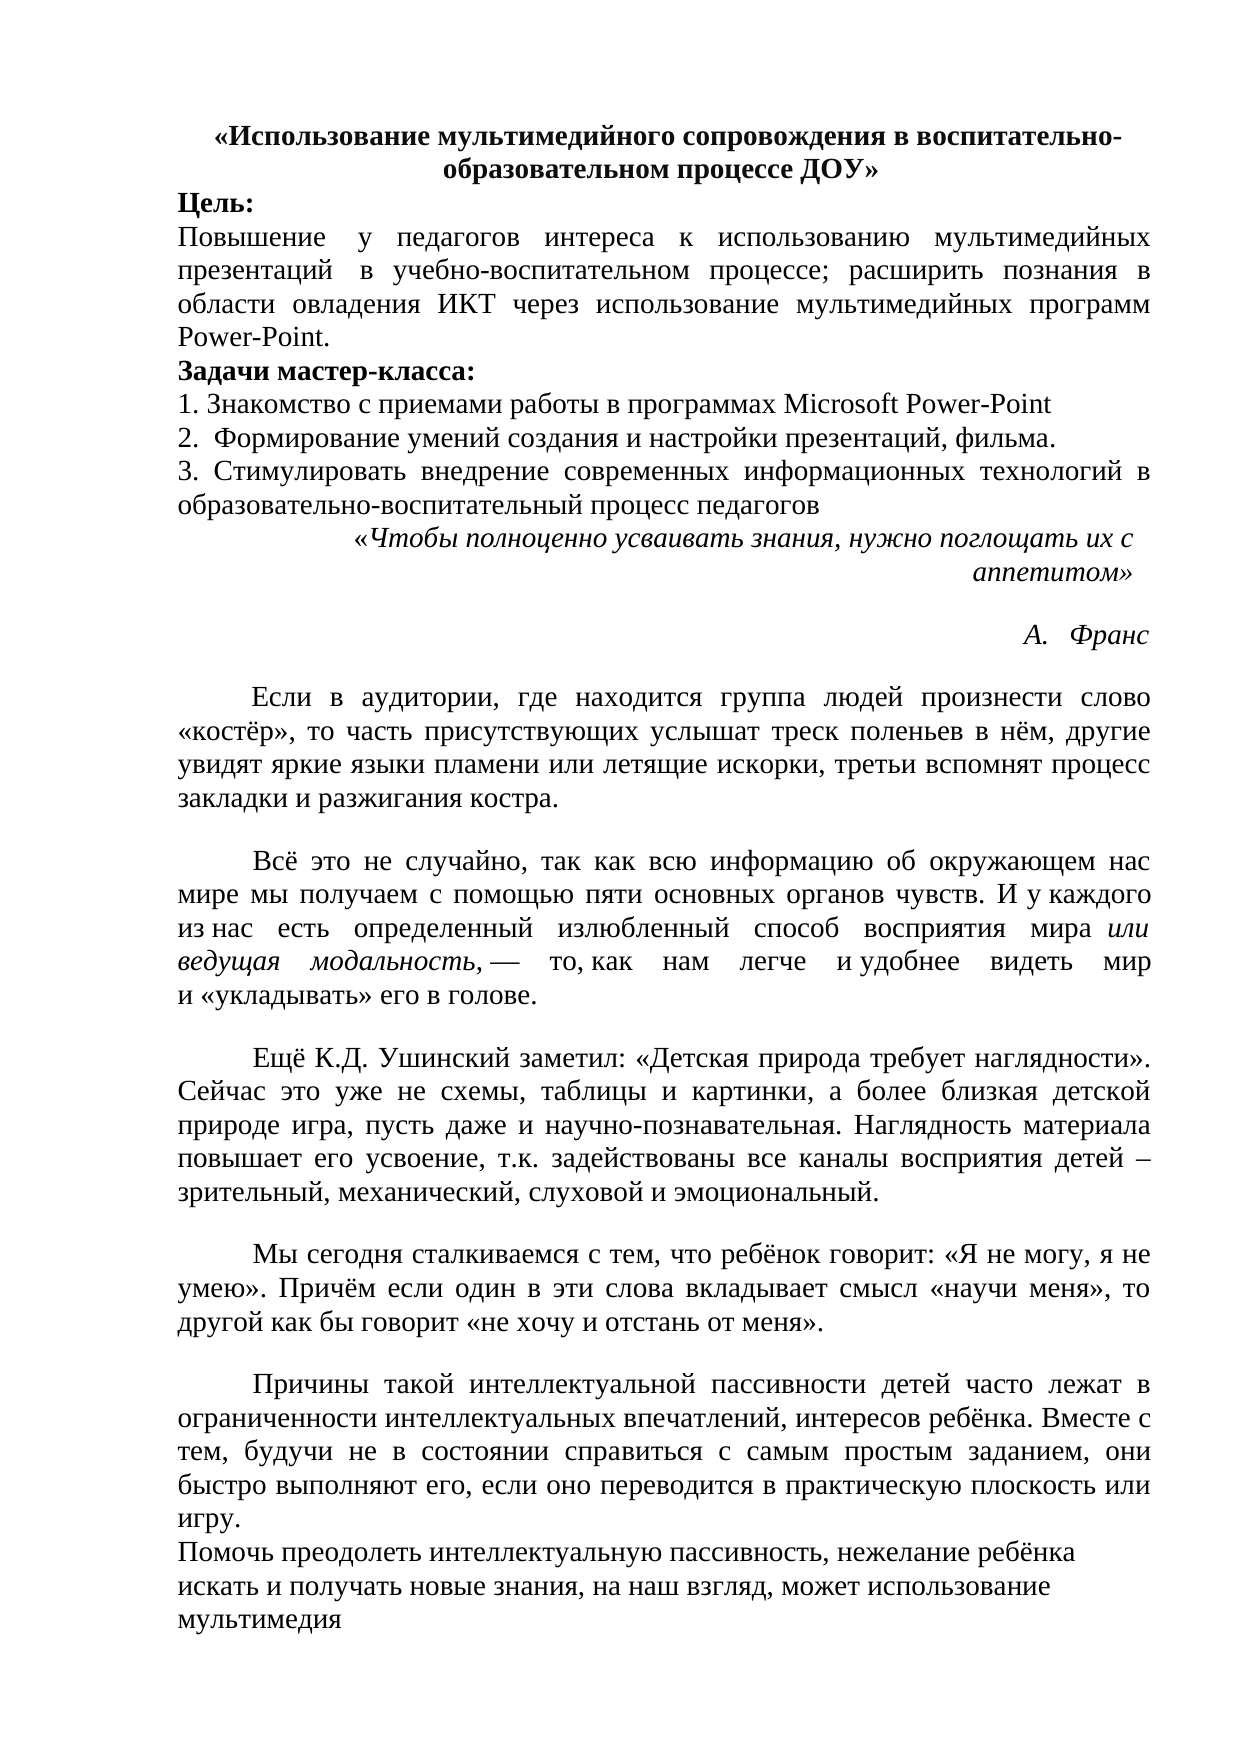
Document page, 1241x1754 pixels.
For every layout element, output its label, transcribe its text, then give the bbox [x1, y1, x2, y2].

text Причины такой интеллектуальной пассивности детей часто лежат в ограниченности интеллектуальных впечатлений, интересов ребёнка. Вместе с тем, будучи не в состоянии справиться с самым простым заданием, они быстро выполняют его, если оно переводится в практическую плоскость или игру. [177, 1366, 1152, 1534]
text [177, 1534, 1152, 1635]
text Задачи мастер-класса: [177, 353, 1152, 386]
text «Использование мультимедийного сопровождения в воспитательно-образовательном процессе ДОУ» [177, 118, 1152, 185]
text 3. Стимулировать внедрение современных информационных технологий в образовательно-воспитательный процесс педагогов [177, 453, 1152, 521]
text Повышение у педагогов интереса к использованию мультимедийных презентаций в учебно-воспитательном процессе; расширить познания в области овладения ИКТ через использование мультимедийных программ Power-Pоint. [177, 219, 1152, 353]
text Всё это не случайно, так как всю информацию об окружающем нас мире мы получаем с помощью пяти основных органов чувств. И у каждого из нас есть определенный излюбленный способ восприятия мира или ведущая модальность, — то, как нам легче и удобнее видеть мир и «укладывать» его в голове. [177, 843, 1152, 1011]
text Ещё К.Д. Ушинский заметил: «Детская природа требует наглядности». Сейчас это уже не схемы, таблицы и картинки, а более близкая детской природе игра, пусть даже и научно-познавательная. Наглядность материала повышает его усвоение, т.к. задействованы все каналы восприятия детей – зрительный, механический, слуховой и эмоциональный. [177, 1040, 1152, 1207]
text Мы сегодня сталкиваемся с тем, что ребёнок говорит: «Я не могу, я не умею». Причём если один в эти слова вкладывает смысл «научи меня», то другой как бы говорит «не хочу и отстань от меня». [177, 1237, 1152, 1337]
text 1. Знакомство с приемами работы в программах Microsoft Power-Point [177, 386, 1152, 420]
text А. Франс [74, 617, 1152, 650]
text «Чтобы полноценно усваивать знания, нужно поглощать их с аппетитом» [193, 521, 1136, 588]
text Цель: [177, 185, 1152, 219]
text 2. Формирование умений создания и настройки презентаций, фильма. [177, 420, 1152, 453]
text Если в аудитории, где находится группа людей произнести слово «костёр», то часть присутствующих услышат треск поленьев в нём, другие увидят яркие языки пламени или летящие искорки, третьи вспомнят процесс закладки и разжигания костра. [177, 679, 1152, 814]
